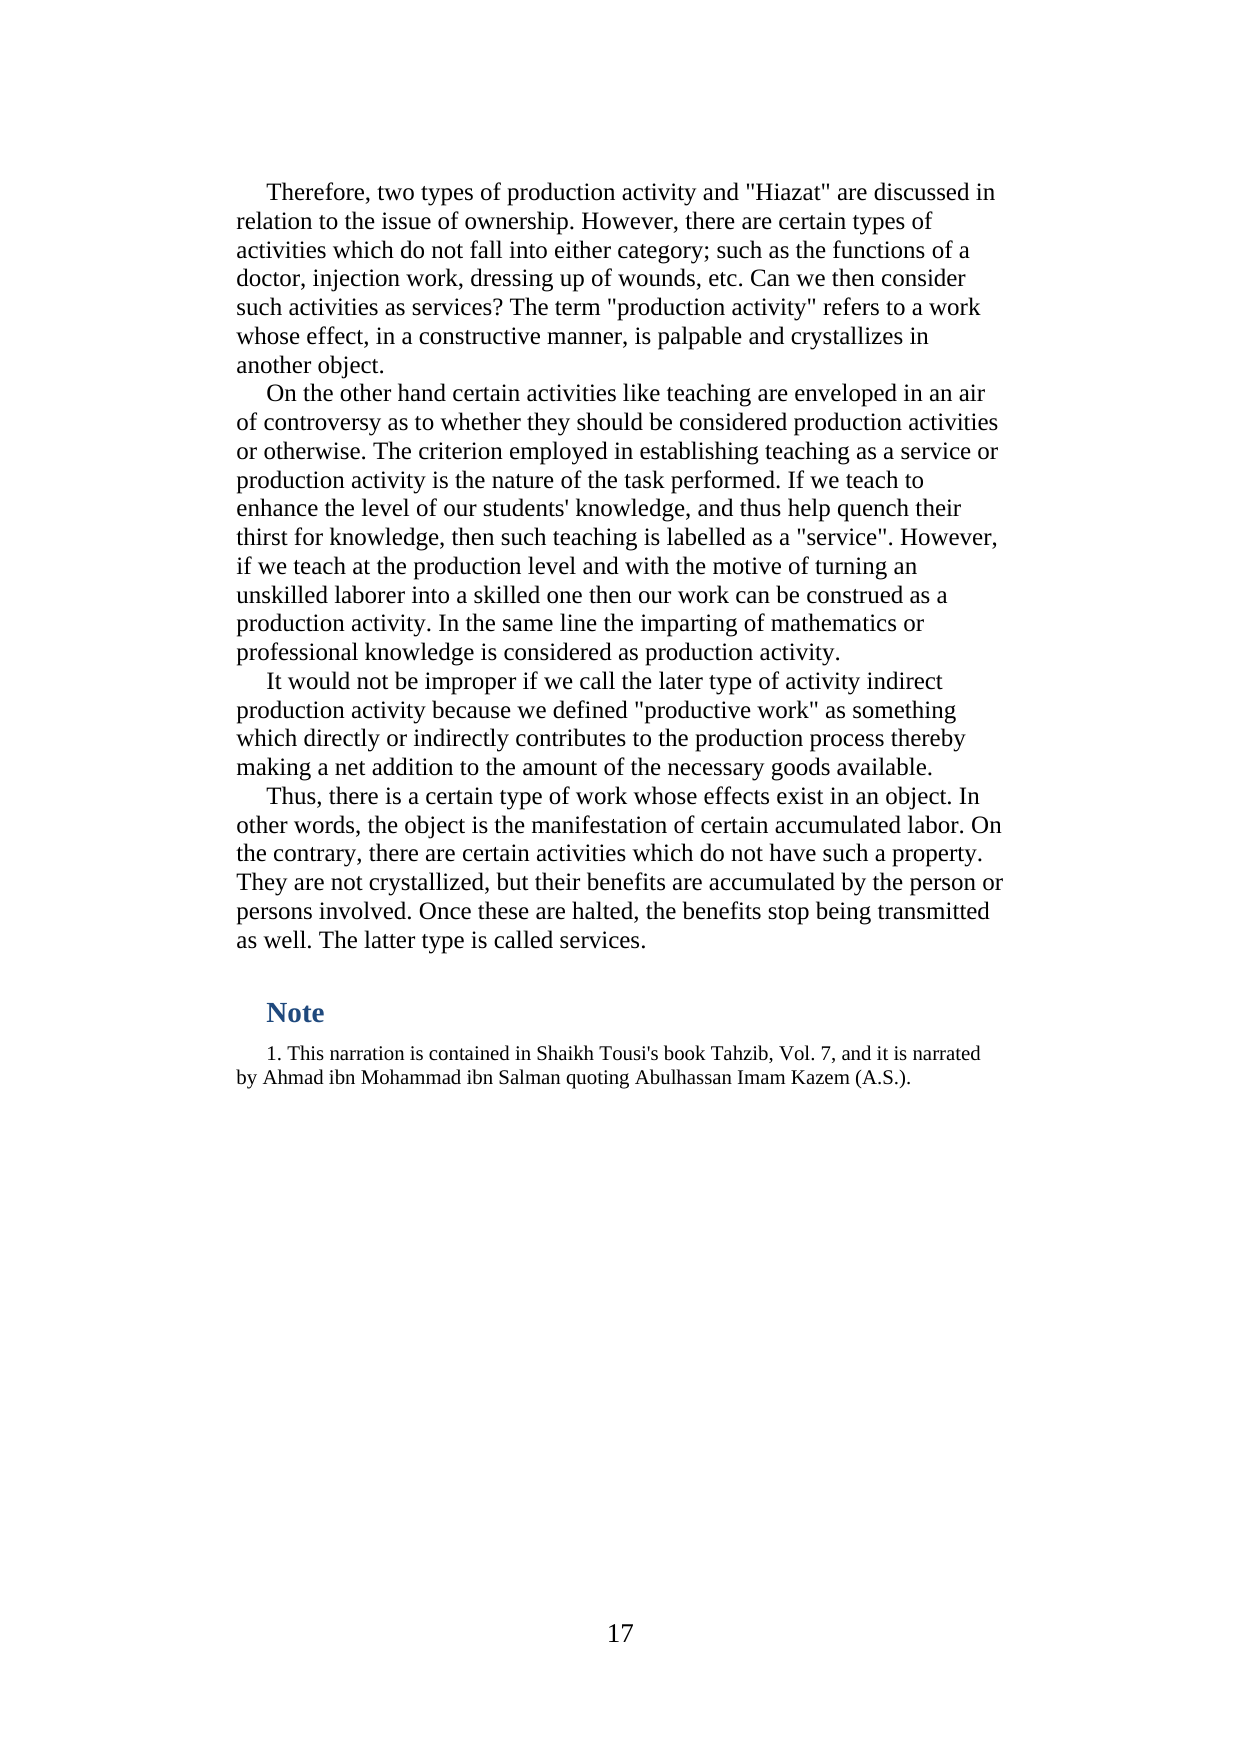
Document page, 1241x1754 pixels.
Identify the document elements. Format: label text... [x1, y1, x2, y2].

text 1. This narration is contained in Shaikh Tousi's book Tahzib, Vol. 7, and it is narrated by Ahmad ibn Mohammad ibn Salman quoting Abulhassan Imam Kazem (A.S.). [236, 1041, 1004, 1089]
text It would not be improper if we call the later type of activity indirect production activity because we defined "productive work" as something which directly or indirectly contributes to the production process thereby making a net addition to the amount of the necessary goods available. [236, 666, 1004, 781]
text Therefore, two types of production activity and "Hiazat" are discussed in relation to the issue of ownership. However, there are certain types of activities which do not fall into either category; such as the functions of a doctor, injection work, dressing up of wounds, etc. Can we then consider such activities as services? The term "production activity" refers to a work whose effect, in a constructive manner, is palpable and crystallizes in another object. [236, 177, 1004, 378]
text On the other hand certain activities like teaching are enveloped in an air of controversy as to whether they should be considered production activities or otherwise. The criterion employed in establishing teaching as a service or production activity is the nature of the task performed. If we teach to enhance the level of our students' knowledge, and thus help quench their thirst for knowledge, then such teaching is labelled as a "service". However, if we teach at the production level and with the motive of turning an unskilled laborer into a skilled one then our work can be construed as a production activity. In the same line the imparting of mathematics or professional knowledge is considered as production activity. [236, 378, 1004, 666]
subtitle Note [236, 995, 1004, 1028]
text Thus, there is a certain type of work whose effects exist in an object. In other words, the object is the manifestation of certain accumulated labor. On the contrary, there are certain activities which do not have such a property. They are not crystallized, but their benefits are accumulated by the person or persons involved. Once these are halted, the benefits stop being transmitted as well. The latter type is called services. [236, 781, 1004, 953]
